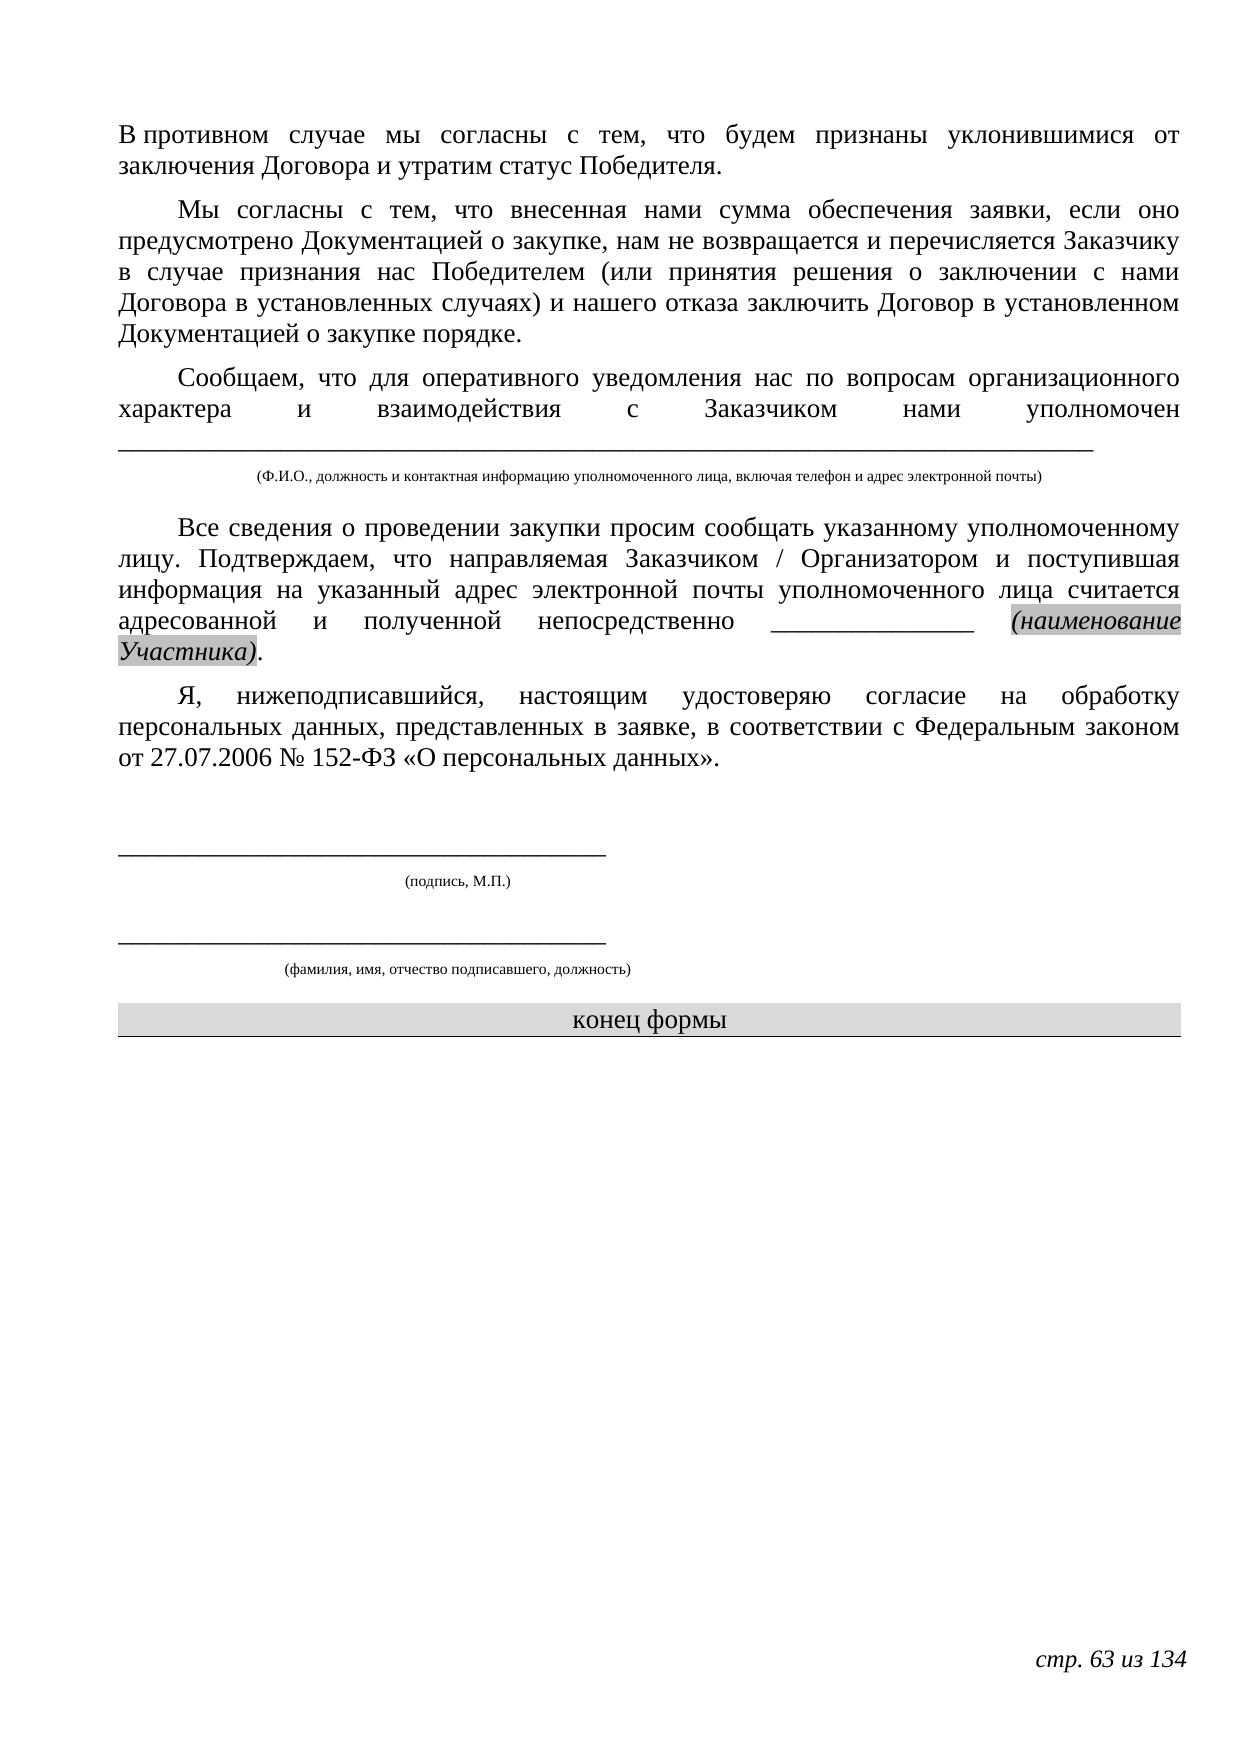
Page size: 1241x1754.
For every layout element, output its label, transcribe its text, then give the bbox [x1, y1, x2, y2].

text Мы согласны с тем, что внесенная нами сумма обеспечения заявки, если оно предусмотрено Документацией о закупке, нам не возвращается и перечисляется Заказчику в случае признания нас Победителем (или принятия решения о заключении с нами Договора в установленных случаях) и нашего отказа заключить Договор в установленном Документацией о закупке порядке. [118, 193, 1181, 349]
text (фамилия, имя, отчество подписавшего, должность) [118, 959, 797, 991]
text Я, нижеподписавшийся, настоящим удостоверяю согласие на обработку персональных данных, представленных в заявке, в соответствии с Федеральным законом от 27.07.2006 № 152-ФЗ «О персональных данных». [118, 679, 1181, 772]
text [118, 118, 1181, 180]
text (Ф.И.О., должность и контактная информацию уполномоченного лица, включая телефон и адрес электронной почты) [118, 467, 1181, 498]
text ____________________________________ [118, 916, 1181, 947]
text Все сведения о проведении закупки просим сообщать указанному уполномоченному лицу. Подтверждаем, что направляемая Заказчиком / Организатором и поступившая информация на указанный адрес электронной почты уполномоченного лица считается адресованной и полученной непосредственно _______________ (наименование Участника). [118, 511, 1181, 666]
text конец формы [118, 1003, 1181, 1036]
text Сообщаем, что для оперативного уведомления нас по вопросам организационного характера и взаимодействия с Заказчиком нами уполномочен ________________________________________________________________________ [118, 361, 1181, 454]
text ____________________________________ [118, 828, 1181, 860]
text (подпись, М.П.) [118, 872, 797, 903]
